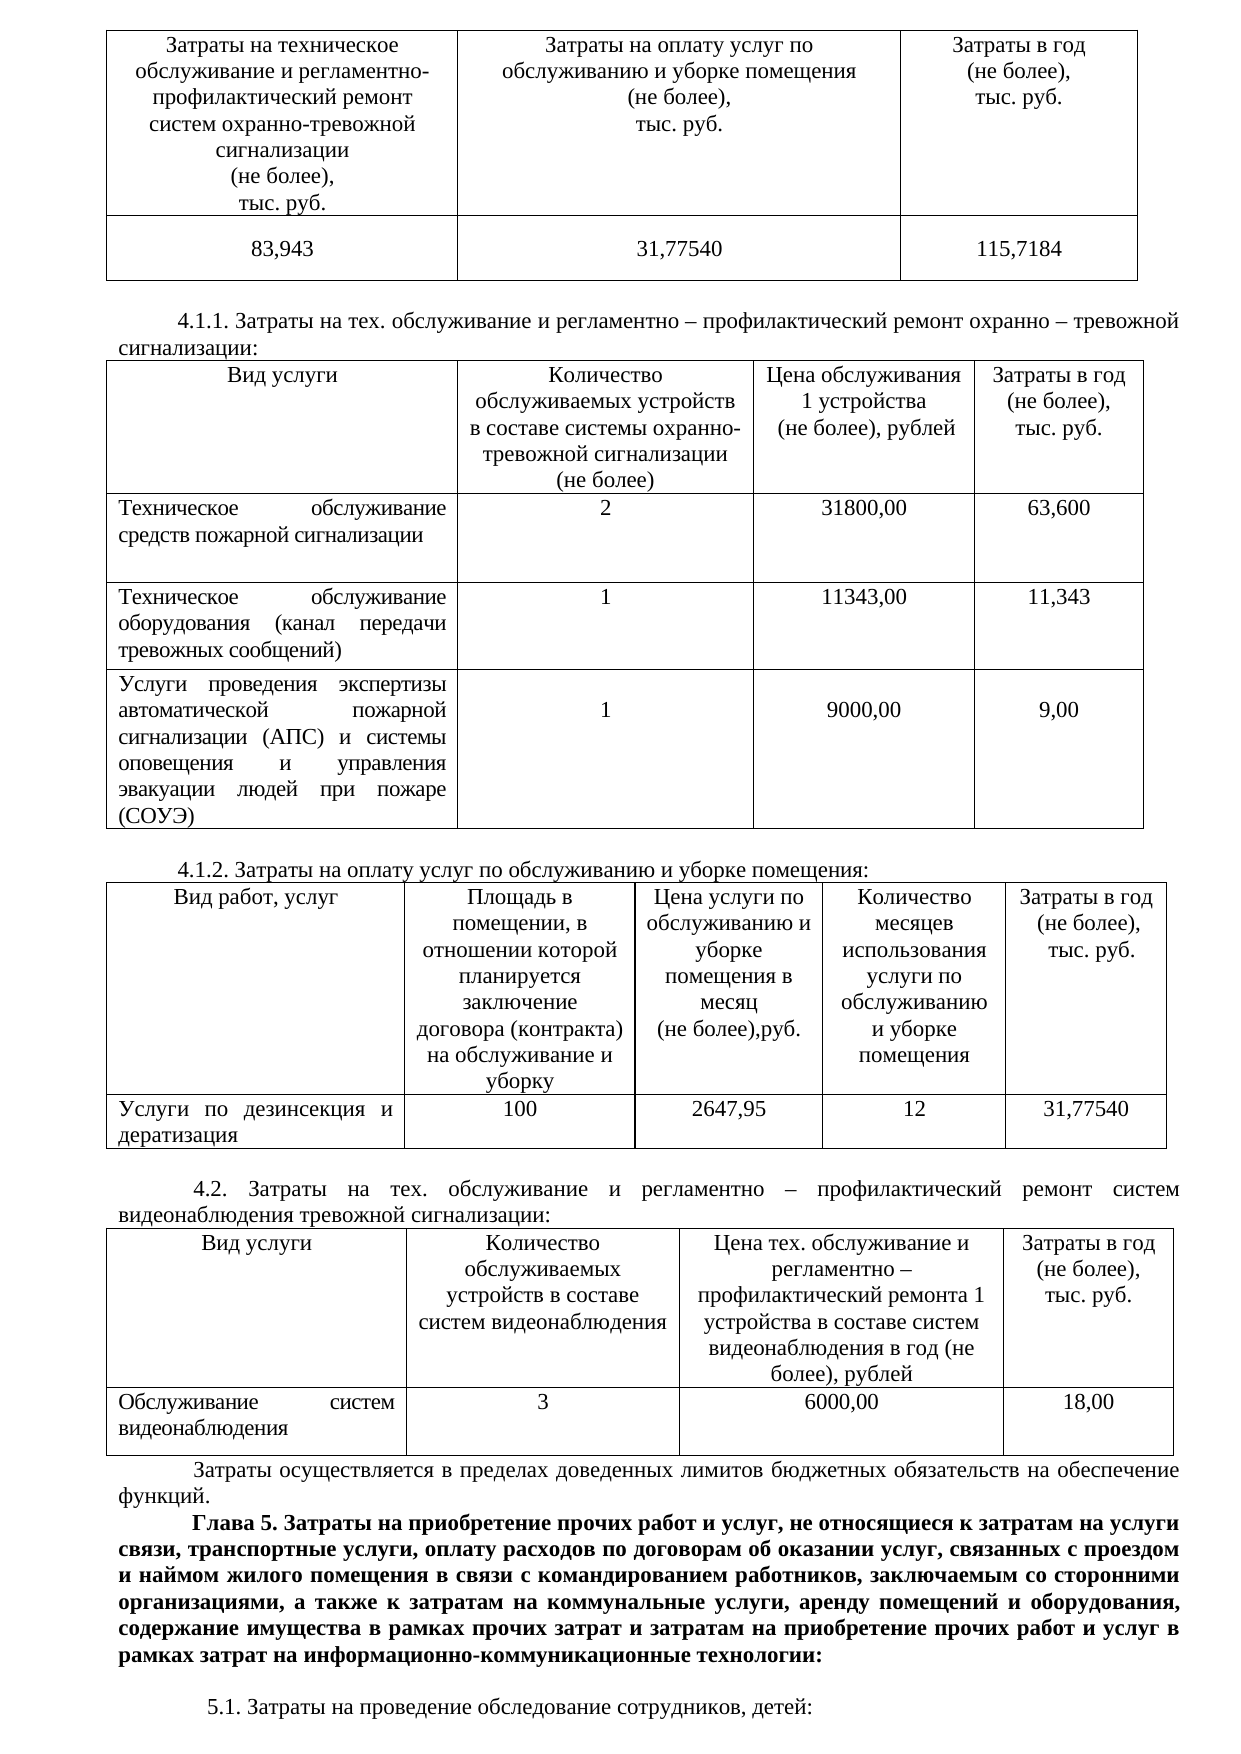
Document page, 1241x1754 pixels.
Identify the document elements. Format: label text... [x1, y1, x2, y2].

table_cell 2647,95 [636, 1095, 822, 1148]
table_cell 3 [407, 1388, 679, 1455]
table_header Затраты в год (не более), тыс. руб. [901, 31, 1137, 215]
table_cell Обслуживание систем видеонаблюдения [107, 1388, 406, 1455]
table_cell 11,343 [975, 583, 1143, 669]
table_header Вид услуги [107, 1229, 406, 1387]
table_cell 100 [405, 1095, 634, 1148]
table_header Цена услуги по обслуживанию и уборке помещения в месяц (не более),руб. [636, 883, 822, 1094]
table_cell 6000,00 [680, 1388, 1003, 1455]
table_header Затраты на оплату услуг по обслуживанию и уборке помещения (не более), тыс. руб. [458, 31, 900, 215]
table_header Количество обслуживаемых устройств в составе системы охранно-тревожной сигнализации (не более) [458, 361, 753, 493]
text Затраты осуществляется в пределах доведенных лимитов бюджетных обязательств на обеспечение функций. [118, 1456, 1181, 1509]
table_cell 83,943 [107, 216, 457, 280]
table_header Количество месяцев использования услуги по обслуживанию и уборке помещения [823, 883, 1005, 1094]
table_cell 11343,00 [754, 583, 974, 669]
table_header Площадь в помещении, в отношении которой планируется заключение договора (контракта) на обслуживание и уборку [405, 883, 634, 1094]
text 4.1.2. Затраты на оплату услуг по обслуживанию и уборке помещения: [118, 856, 1181, 882]
table_header Затраты в год (не более), тыс. руб. [1004, 1229, 1173, 1387]
table_cell 1 [458, 583, 753, 669]
table_header Цена тех. обслуживание и регламентно – профилактический ремонта 1 устройства в составе систем видеонаблюдения в год (не более), рублей [680, 1229, 1003, 1387]
table_header Вид работ, услуг [107, 883, 404, 1094]
table_cell Услуги по дезинсекция и дератизация [107, 1095, 404, 1148]
table_cell 1 [458, 670, 753, 828]
table_cell 9000,00 [754, 670, 974, 828]
table_cell 9,00 [975, 670, 1143, 828]
table_cell 2 [458, 494, 753, 582]
table_cell Техническое обслуживание оборудования (канал передачи тревожных сообщений) [107, 583, 457, 669]
table_cell 31,77540 [458, 216, 900, 280]
table_header Вид услуги [107, 361, 457, 493]
table_cell 31800,00 [754, 494, 974, 582]
table_cell Техническое обслуживание средств пожарной сигнализации [107, 494, 457, 582]
table_cell 31,77540 [1006, 1095, 1166, 1148]
text Глава 5. Затраты на приобретение прочих работ и услуг, не относящиеся к затратам на услуги связи, транспортные услуги, оплату расходов по договорам об оказании услуг, связанных с проездом и наймом жилого помещения в связи с командированием работников, заключаемым со сторонними организациями, а также к затратам на коммунальные услуги, аренду помещений и оборудования, содержание имущества в рамках прочих затрат и затратам на приобретение прочих работ и услуг в рамках затрат на информационно-коммуникационные технологии: [118, 1509, 1181, 1667]
table_header Количество обслуживаемых устройств в составе систем видеонаблюдения [407, 1229, 679, 1387]
table_cell 18,00 [1004, 1388, 1173, 1455]
table_cell 63,600 [975, 494, 1143, 582]
table_cell 12 [823, 1095, 1005, 1148]
table_header Цена обслуживания 1 устройства (не более), рублей [754, 361, 974, 493]
table_header Затраты в год (не более), тыс. руб. [1006, 883, 1166, 1094]
table_header Затраты на техническое обслуживание и регламентно-профилактический ремонт систем охранно-тревожной сигнализации (не более), тыс. руб. [107, 31, 457, 215]
table_cell 115,7184 [901, 216, 1137, 280]
text 4.1.1. Затраты на тех. обслуживание и регламентно – профилактический ремонт охранно – тревожной сигнализации: [118, 307, 1181, 360]
table_cell Услуги проведения экспертизы автоматической пожарной сигнализации (АПС) и системы оповещения и управления эвакуации людей при пожаре (СОУЭ) [107, 670, 457, 828]
text 5.1. Затраты на проведение обследование сотрудников, детей: [118, 1693, 1181, 1720]
text 4.2. Затраты на тех. обслуживание и регламентно – профилактический ремонт систем видеонаблюдения тревожной сигнализации: [118, 1175, 1181, 1228]
table_header Затраты в год (не более), тыс. руб. [975, 361, 1143, 493]
